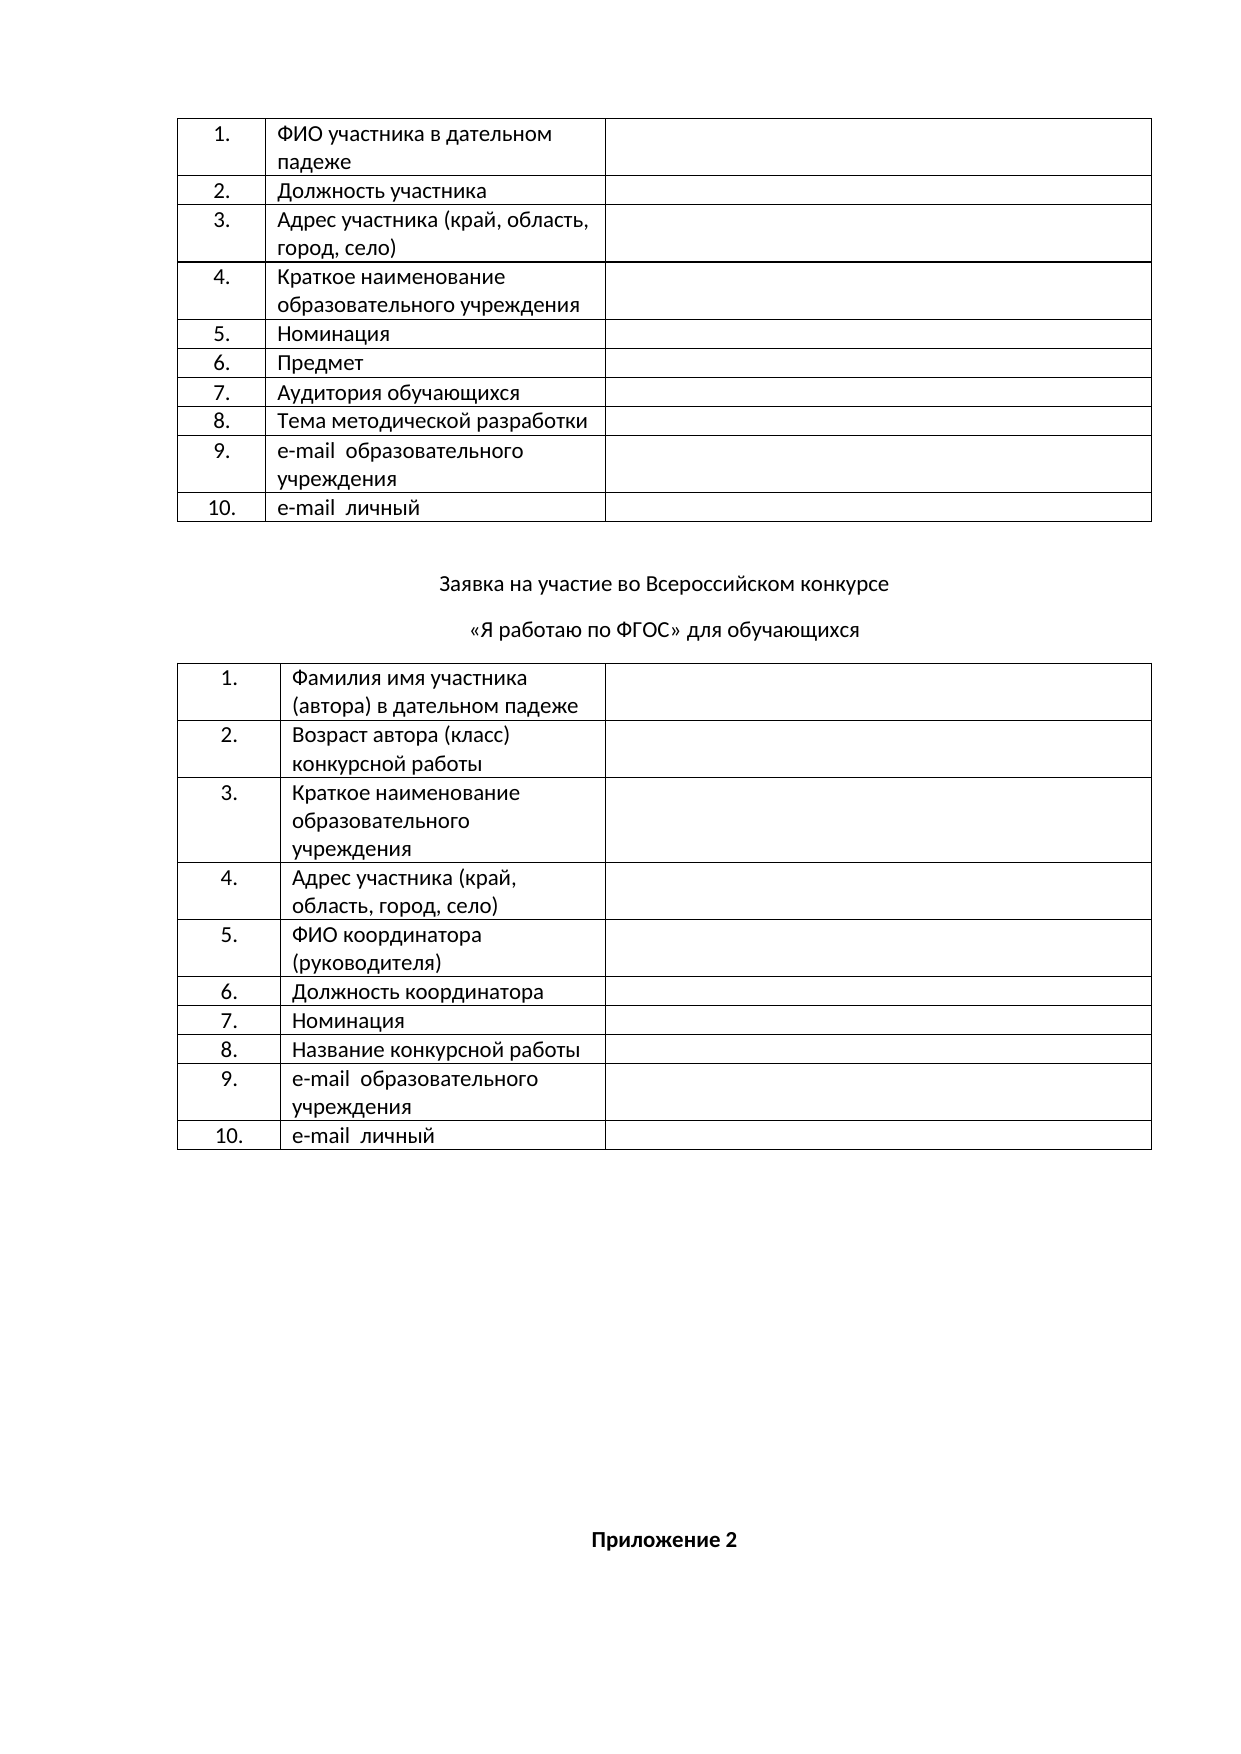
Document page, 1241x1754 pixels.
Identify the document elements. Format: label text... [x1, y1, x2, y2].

table_cell 9. [178, 1064, 280, 1120]
table_cell Предмет [266, 349, 605, 377]
table_cell Адрес участника (край, область, город, село) [281, 863, 605, 919]
table_cell [606, 205, 1151, 261]
text Заявка на участие во Всероссийском конкурсе [177, 569, 1152, 597]
table_cell Тема методической разработки [266, 407, 605, 435]
table_header 1. [178, 119, 265, 175]
table_cell 5. [178, 920, 280, 976]
table_cell Краткое наименование образовательного учреждения [266, 263, 605, 318]
table_cell [606, 176, 1151, 204]
table_cell Номинация [281, 1006, 605, 1034]
table_cell [606, 436, 1151, 492]
table_cell 4. [178, 863, 280, 919]
text Приложение 2 [177, 1525, 1152, 1553]
table_cell 9. [178, 436, 265, 492]
table_cell [606, 349, 1151, 377]
table_cell [606, 977, 1151, 1005]
table_cell [606, 920, 1151, 976]
table_header [606, 119, 1151, 175]
table_cell [606, 320, 1151, 347]
table_cell Возраст автора (класс) конкурсной работы [281, 721, 605, 777]
text «Я работаю по ФГОС» для обучающихся [177, 616, 1152, 644]
table_header [606, 664, 1151, 719]
table_cell Номинация [266, 320, 605, 347]
table_cell 2. [178, 176, 265, 204]
table_cell [606, 493, 1151, 521]
table_cell 10. [178, 1121, 280, 1149]
table_cell [606, 721, 1151, 777]
table_cell [606, 263, 1151, 318]
table_cell e-mail образовательного учреждения [281, 1064, 605, 1120]
table_cell [606, 1006, 1151, 1034]
table_header ФИО участника в дательном падеже [266, 119, 605, 175]
table_cell Адрес участника (край, область, город, село) [266, 205, 605, 261]
table_cell 10. [178, 493, 265, 521]
table_cell [606, 378, 1151, 406]
table_header Фамилия имя участника (автора) в дательном падеже [281, 664, 605, 719]
table_cell 3. [178, 205, 265, 261]
table_cell 6. [178, 349, 265, 377]
table_cell [606, 407, 1151, 435]
table_cell 6. [178, 977, 280, 1005]
table_cell Краткое наименование образовательного учреждения [281, 778, 605, 862]
table_cell Должность участника [266, 176, 605, 204]
table_cell 8. [178, 1035, 280, 1063]
table_cell e-mail образовательного учреждения [266, 436, 605, 492]
table_cell ФИО координатора (руководителя) [281, 920, 605, 976]
table_cell [606, 778, 1151, 862]
table_cell 7. [178, 378, 265, 406]
table_header 1. [178, 664, 280, 719]
table_cell Аудитория обучающихся [266, 378, 605, 406]
table_cell e-mail личный [266, 493, 605, 521]
table_cell 2. [178, 721, 280, 777]
table_cell 5. [178, 320, 265, 347]
table_cell [606, 1035, 1151, 1063]
table_cell Должность координатора [281, 977, 605, 1005]
table_cell [606, 1121, 1151, 1149]
table_cell e-mail личный [281, 1121, 605, 1149]
table_cell 7. [178, 1006, 280, 1034]
table_cell 8. [178, 407, 265, 435]
table_cell 3. [178, 778, 280, 862]
table_cell 4. [178, 263, 265, 318]
table_cell Название конкурсной работы [281, 1035, 605, 1063]
table_cell [606, 863, 1151, 919]
table_cell [606, 1064, 1151, 1120]
